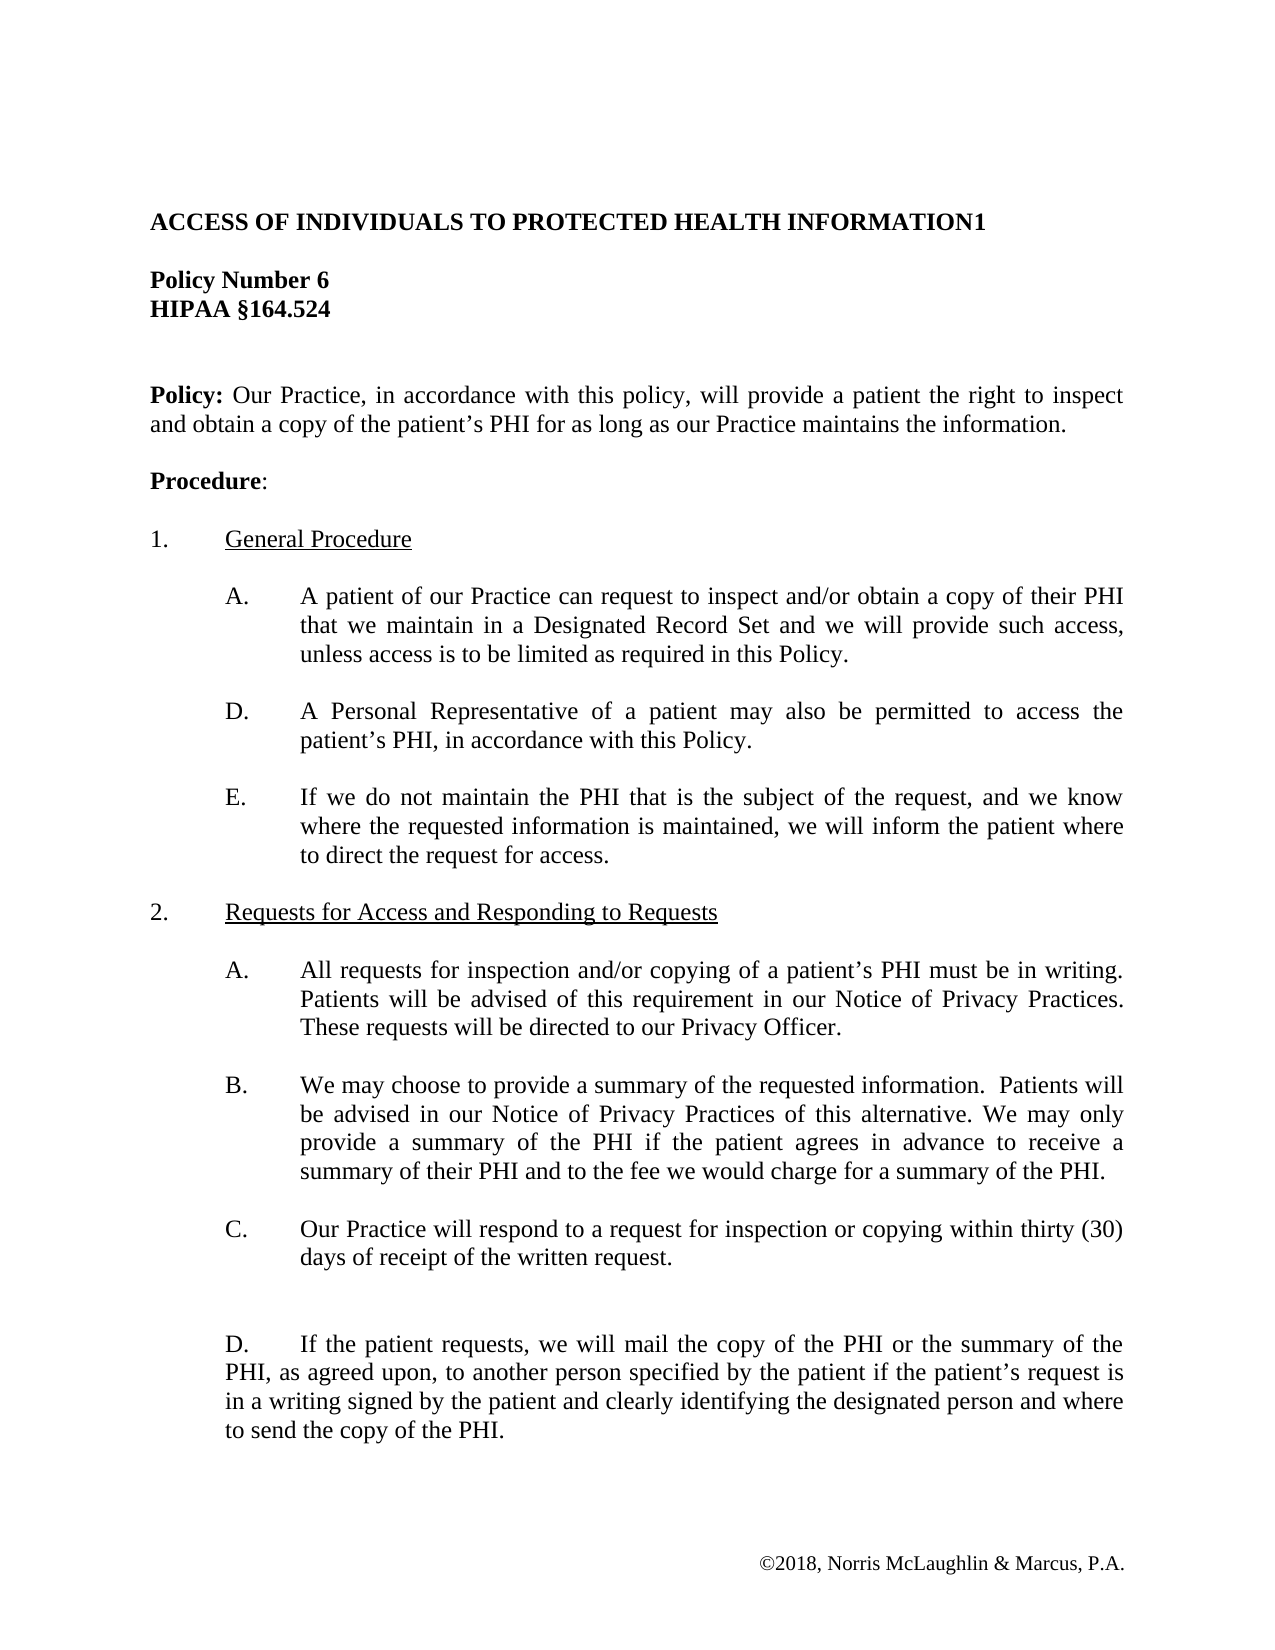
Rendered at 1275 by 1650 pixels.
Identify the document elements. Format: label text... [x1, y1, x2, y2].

list If we do not maintain the PHI that is the subject of the request, and we know where the requested information is maintained, we will inform the patient where to direct the request for access. [225, 782, 1125, 869]
text Procedure: [150, 466, 1125, 495]
text Policy: Our Practice, in accordance with this policy, will provide a patient the right to inspect and obtain a copy of the patient’s PHI for as long as our Practice maintains the information. [150, 380, 1125, 437]
text C. Our Practice will respond to a request for inspection or copying within thirty (30) days of receipt of the written request. [225, 1214, 1125, 1271]
text A. A patient of our Practice can request to inspect and/or obtain a copy of their PHI that we maintain in a Designated Record Set and we will provide such access, unless access is to be limited as required in this Policy. [225, 581, 1125, 667]
text 2. Requests for Access and Responding to Requests [150, 897, 1125, 926]
text A. All requests for inspection and/or copying of a patient’s PHI must be in writing. Patients will be advised of this requirement in our Notice of Privacy Practices. These requests will be directed to our Privacy Officer. [225, 955, 1125, 1041]
text Policy Number 6 [150, 265, 1125, 294]
text D. If the patient requests, we will mail the copy of the PHI or the summary of the PHI, as agreed upon, to another person specified by the patient if the patient’s request is in a writing signed by the patient and clearly identifying the designated person and where to send the copy of the PHI. [225, 1329, 1125, 1444]
text HIPAA §164.524 [150, 294, 1125, 322]
text ACCESS OF INDIVIDUALS TO PROTECTED HEALTH INFORMATION [150, 207, 1125, 236]
text B. We may choose to provide a summary of the requested information. Patients will be advised in our Notice of Privacy Practices of this alternative. We may only provide a summary of the PHI if the patient agrees in advance to receive a summary of their PHI and to the fee we would charge for a summary of the PHI. [225, 1070, 1125, 1185]
text 1. General Procedure [150, 524, 1125, 552]
list A Personal Representative of a patient may also be permitted to access the patient’s PHI, in accordance with this Policy. [225, 696, 1125, 754]
